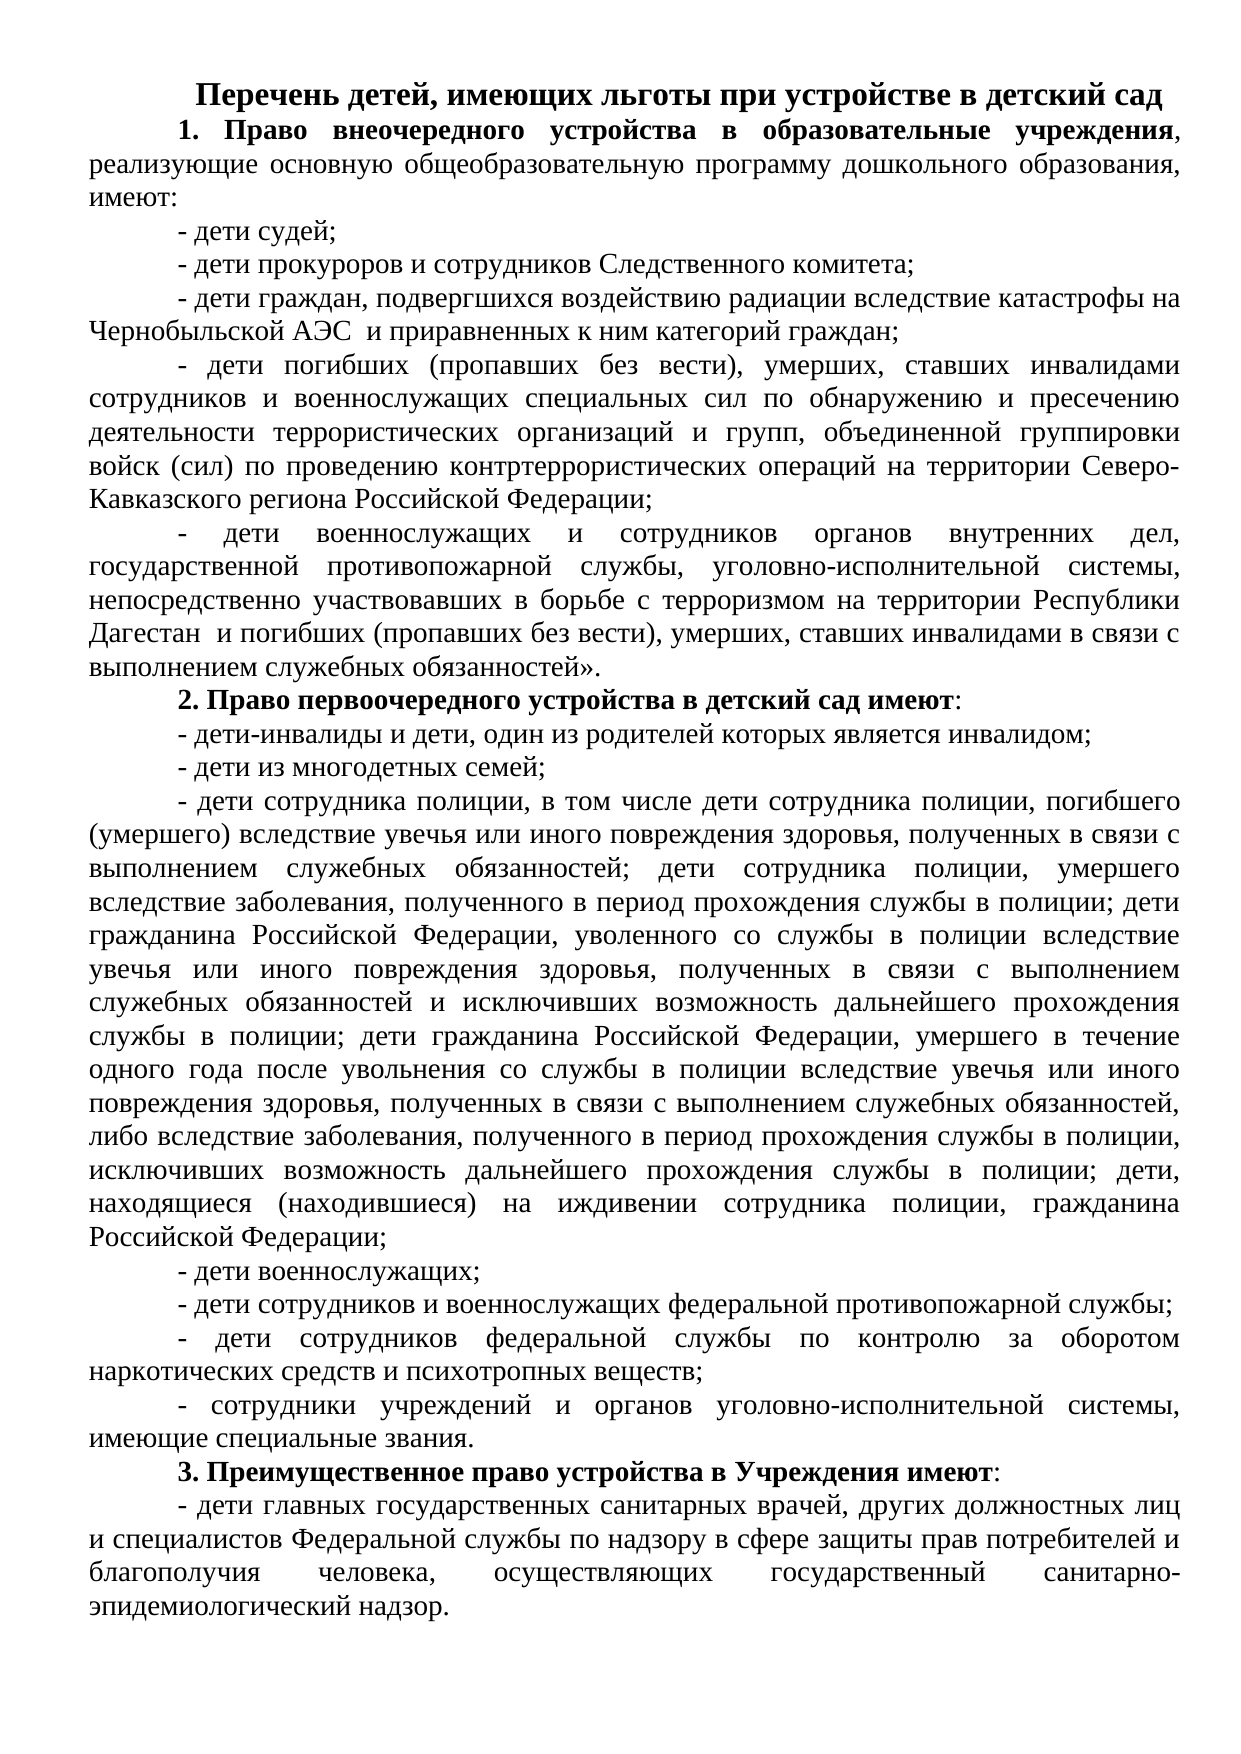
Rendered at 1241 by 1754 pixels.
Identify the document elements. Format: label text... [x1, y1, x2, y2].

text - дети военнослужащих; [88, 1253, 1181, 1286]
text - дети сотрудников федеральной службы по контролю за оборотом наркотических средств и психотропных веществ; [88, 1320, 1181, 1387]
text - дети судей; [88, 213, 1181, 246]
list - дети прокуроров и сотрудников Следственного комитета; [88, 246, 1181, 280]
text 3. Преимущественное право устройства в Учреждения имеют: [88, 1454, 1181, 1487]
text - дети из многодетных семей; [88, 749, 1181, 783]
text - сотрудники учреждений и органов уголовно-исполнительной системы, имеющие специальные звания. [88, 1387, 1181, 1454]
text 2. Право первоочередного устройства в детский сад имеют: [88, 682, 1181, 716]
text - дети-инвалиды и дети, один из родителей которых является инвалидом; [88, 716, 1181, 749]
text - дети погибших (пропавших без вести), умерших, ставших инвалидами сотрудников и военнослужащих специальных сил по обнаружению и пресечению деятельности террористических организаций и групп, объединенной группировки войск (сил) по проведению контртеррористических операций на территории Северо-Кавказского региона Российской Федерации; [88, 347, 1181, 515]
text - дети граждан, подвергшихся воздействию радиации вследствие катастрофы на Чернобыльской АЭС и приравненных к ним категорий граждан; [88, 280, 1181, 347]
text - дети сотрудника полиции, в том числе дети сотрудника полиции, погибшего (умершего) вследствие увечья или иного повреждения здоровья, полученных в связи с выполнением служебных обязанностей; дети сотрудника полиции, умершего вследствие заболевания, полученного в период прохождения службы в полиции; дети гражданина Российской Федерации, уволенного со службы в полиции вследствие увечья или иного повреждения здоровья, полученных в связи с выполнением служебных обязанностей и исключивших возможность дальнейшего прохождения службы в полиции; дети гражданина Российской Федерации, умершего в течение одного года после увольнения со службы в полиции вследствие увечья или иного повреждения здоровья, полученных в связи с выполнением служебных обязанностей, либо вследствие заболевания, полученного в период прохождения службы в полиции, исключивших возможность дальнейшего прохождения службы в полиции; дети, находящиеся (находившиеся) на иждивении сотрудника полиции, гражданина Российской Федерации; [88, 783, 1181, 1253]
text - дети военнослужащих и сотрудников органов внутренних дел, государственной противопожарной службы, уголовно-исполнительной системы, непосредственно участвовавших в борьбе с терроризмом на территории Республики Дагестан и погибших (пропавших без вести), умерших, ставших инвалидами в связи с выполнением служебных обязанностей». [88, 515, 1181, 682]
text Перечень детей, имеющих льготы при устройстве в детский сад [88, 74, 1181, 112]
text - дети сотрудников и военнослужащих федеральной противопожарной службы; [88, 1286, 1181, 1320]
text - дети главных государственных санитарных врачей, других должностных лиц и специалистов Федеральной службы по надзору в сфере защиты прав потребителей и благополучия человека, осуществляющих государственный санитарно-эпидемиологический надзор. [88, 1487, 1181, 1622]
list 1. Право внеочередного устройства в образовательные учреждения, реализующие основную общеобразовательную программу дошкольного образования, имеют: [88, 112, 1181, 213]
